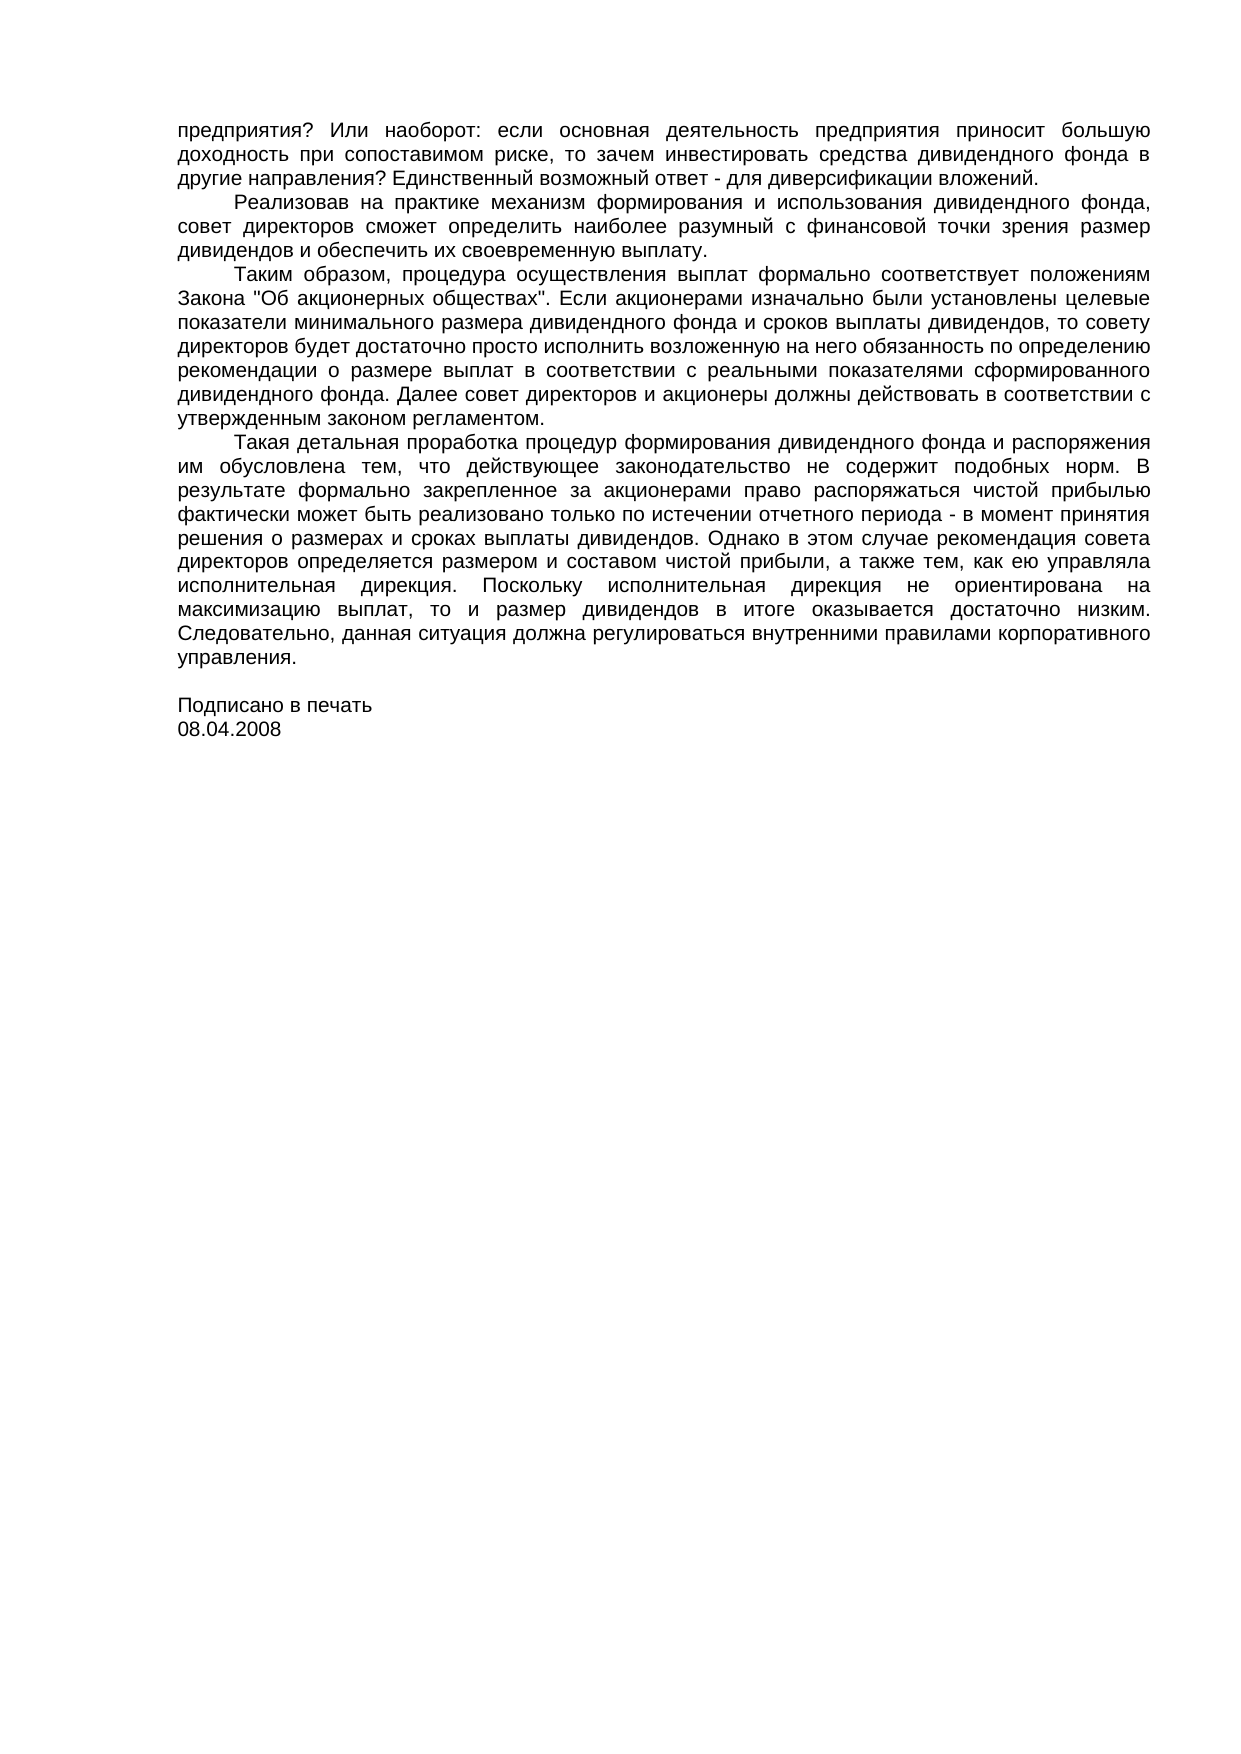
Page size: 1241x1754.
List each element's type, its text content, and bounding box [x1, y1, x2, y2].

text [177, 118, 1152, 190]
text Реализовав на практике механизм формирования и использования дивидендного фонда, совет директоров сможет определить наиболее разумный с финансовой точки зрения размер дивидендов и обеспечить их своевременную выплату. [177, 190, 1152, 262]
text 08.04.2008 [177, 717, 1152, 741]
text Такая детальная проработка процедур формирования дивидендного фонда и распоряжения им обусловлена тем, что действующее законодательство не содержит подобных норм. В результате формально закрепленное за акционерами право распоряжаться чистой прибылью фактически может быть реализовано только по истечении отчетного периода - в момент принятия решения о размерах и сроках выплаты дивидендов. Однако в этом случае рекомендация совета директоров определяется размером и составом чистой прибыли, а также тем, как ею управляла исполнительная дирекция. Поскольку исполнительная дирекция не ориентирована на максимизацию выплат, то и размер дивидендов в итоге оказывается достаточно низким. Следовательно, данная ситуация должна регулироваться внутренними правилами корпоративного управления. [177, 429, 1152, 669]
text Таким образом, процедура осуществления выплат формально соответствует положениям Закона "Об акционерных обществах". Если акционерами изначально были установлены целевые показатели минимального размера дивидендного фонда и сроков выплаты дивидендов, то совету директоров будет достаточно просто исполнить возложенную на него обязанность по определению рекомендации о размере выплат в соответствии с реальными показателями сформированного дивидендного фонда. Далее совет директоров и акционеры должны действовать в соответствии с утвержденным законом регламентом. [177, 262, 1152, 429]
text Подписано в печать [177, 693, 1152, 717]
